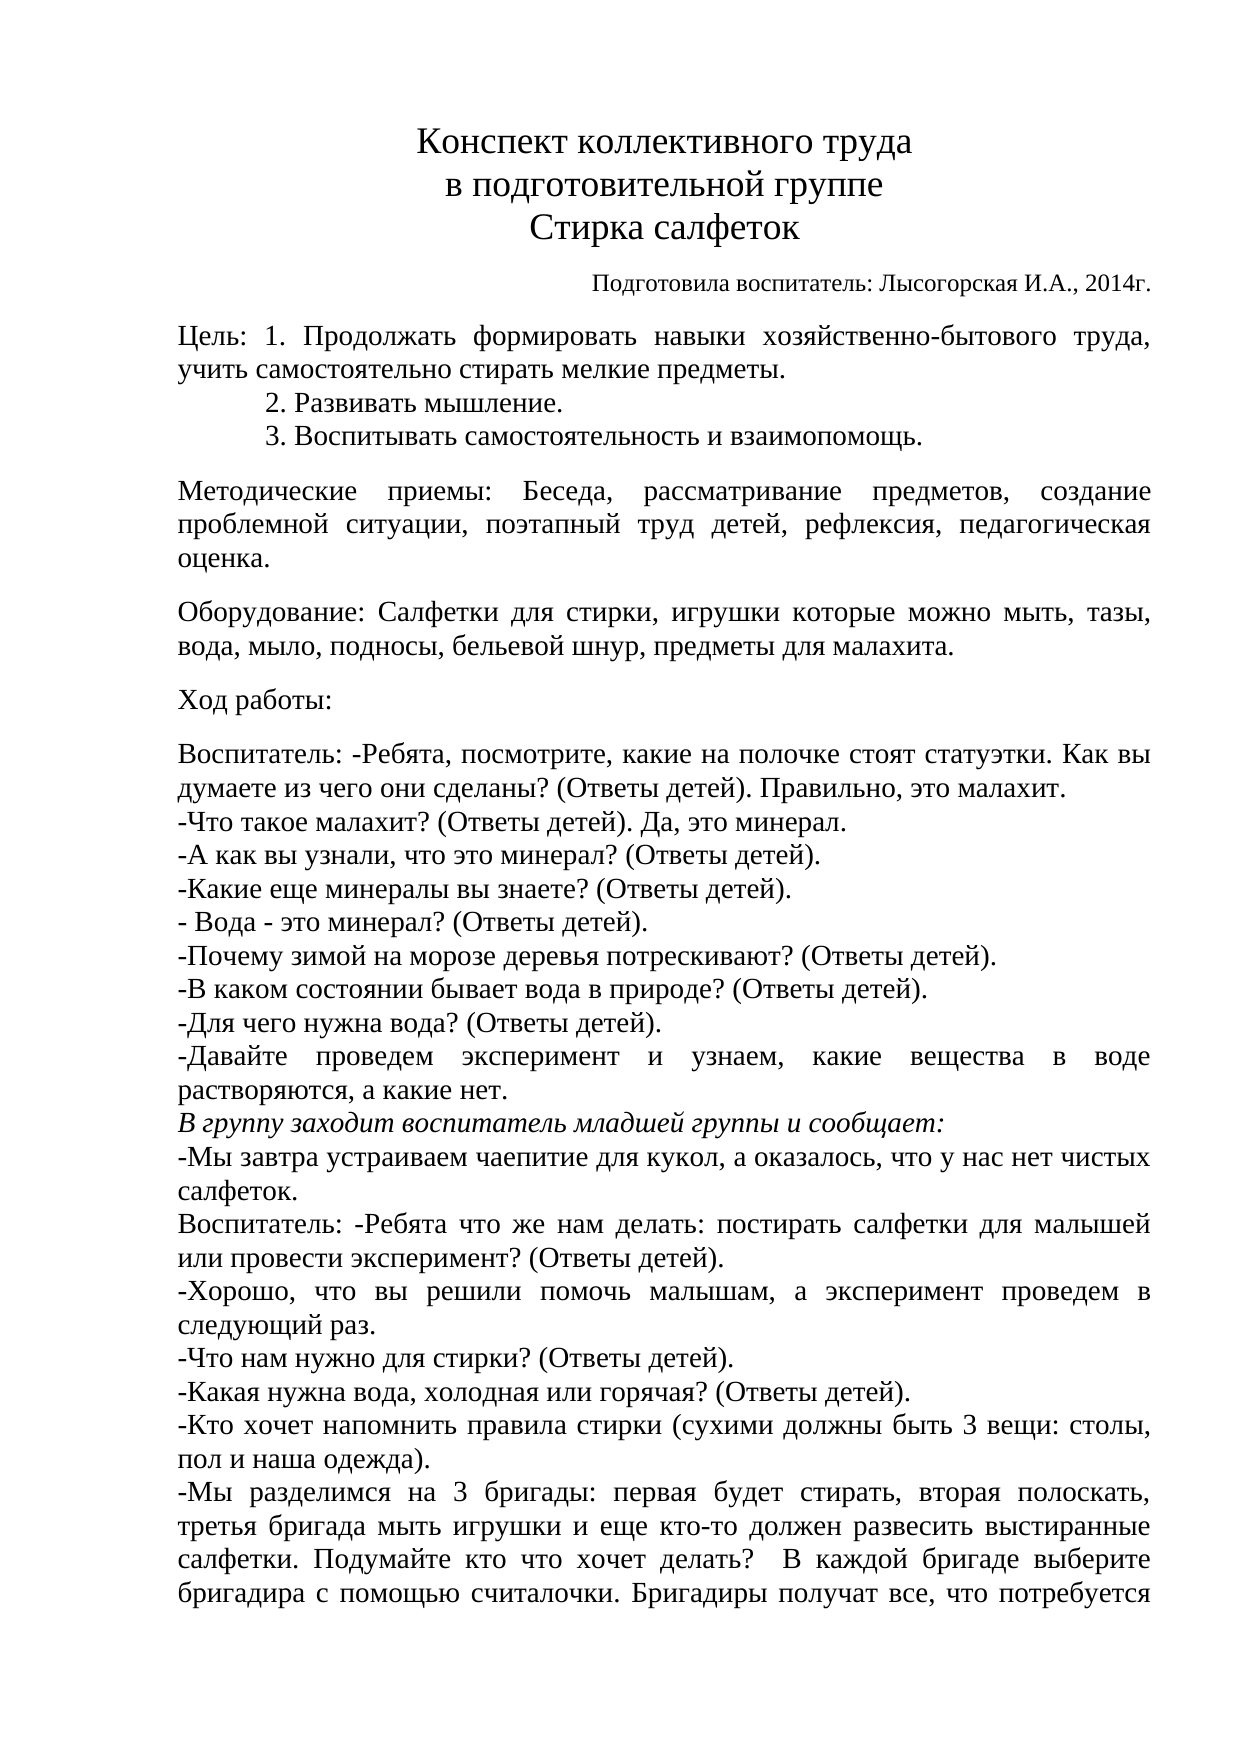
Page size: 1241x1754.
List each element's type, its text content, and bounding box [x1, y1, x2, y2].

text -Почему зимой на морозе деревья потрескивают? (Ответы детей). [177, 938, 1152, 971]
text -Кто хочет напомнить правила стирки (сухими должны быть 3 вещи: столы, пол и наша одежда). [177, 1407, 1152, 1474]
text -Мы завтра устраиваем чаепитие для кукол, а оказалось, что у нас нет чистых салфеток. [177, 1139, 1152, 1206]
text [177, 1474, 1152, 1609]
text Подготовила воспитатель: Лысогорская И.А., 2014г. [177, 268, 1152, 297]
text -Давайте проведем эксперимент и узнаем, какие вещества в воде растворяются, а какие нет. [177, 1038, 1152, 1106]
text в подготовительной группе [177, 161, 1152, 204]
text -Для чего нужна вода? (Ответы детей). [177, 1005, 1152, 1038]
text Методические приемы: Беседа, рассматривание предметов, создание проблемной ситуации, поэтапный труд детей, рефлексия, педагогическая оценка. [177, 473, 1152, 573]
text 3. Воспитывать самостоятельность и взаимопомощь. [177, 418, 1152, 452]
text -Какие еще минералы вы знаете? (Ответы детей). [177, 871, 1152, 904]
text Воспитатель: -Ребята, посмотрите, какие на полочке стоят статуэтки. Как вы думаете из чего они сделаны? (Ответы детей). Правильно, это малахит. [177, 737, 1152, 804]
text Стирка салфеток [177, 204, 1152, 247]
text -А как вы узнали, что это минерал? (Ответы детей). [177, 837, 1152, 871]
text - Вода - это минерал? (Ответы детей). [177, 904, 1152, 938]
text 2. Развивать мышление. [177, 385, 1152, 418]
text Воспитатель: -Ребята что же нам делать: постирать салфетки для малышей или провести эксперимент? (Ответы детей). [177, 1206, 1152, 1273]
text Оборудование: Салфетки для стирки, игрушки которые можно мыть, тазы, вода, мыло, подносы, бельевой шнур, предметы для малахита. [177, 594, 1152, 661]
text В группу заходит воспитатель младшей группы и сообщает: [177, 1106, 1152, 1139]
text -Что нам нужно для стирки? (Ответы детей). [177, 1340, 1152, 1374]
text -Что такое малахит? (Ответы детей). Да, это минерал. [177, 804, 1152, 837]
text Конспект коллективного труда [177, 118, 1152, 161]
text Ход работы: [177, 682, 1152, 716]
text -Хорошо, что вы решили помочь малышам, а эксперимент проведем в следующий раз. [177, 1273, 1152, 1340]
text -В каком состоянии бывает вода в природе? (Ответы детей). [177, 971, 1152, 1005]
text Цель: 1. Продолжать формировать навыки хозяйственно-бытового труда, учить самостоятельно стирать мелкие предметы. [177, 318, 1152, 385]
text -Какая нужна вода, холодная или горячая? (Ответы детей). [177, 1374, 1152, 1407]
